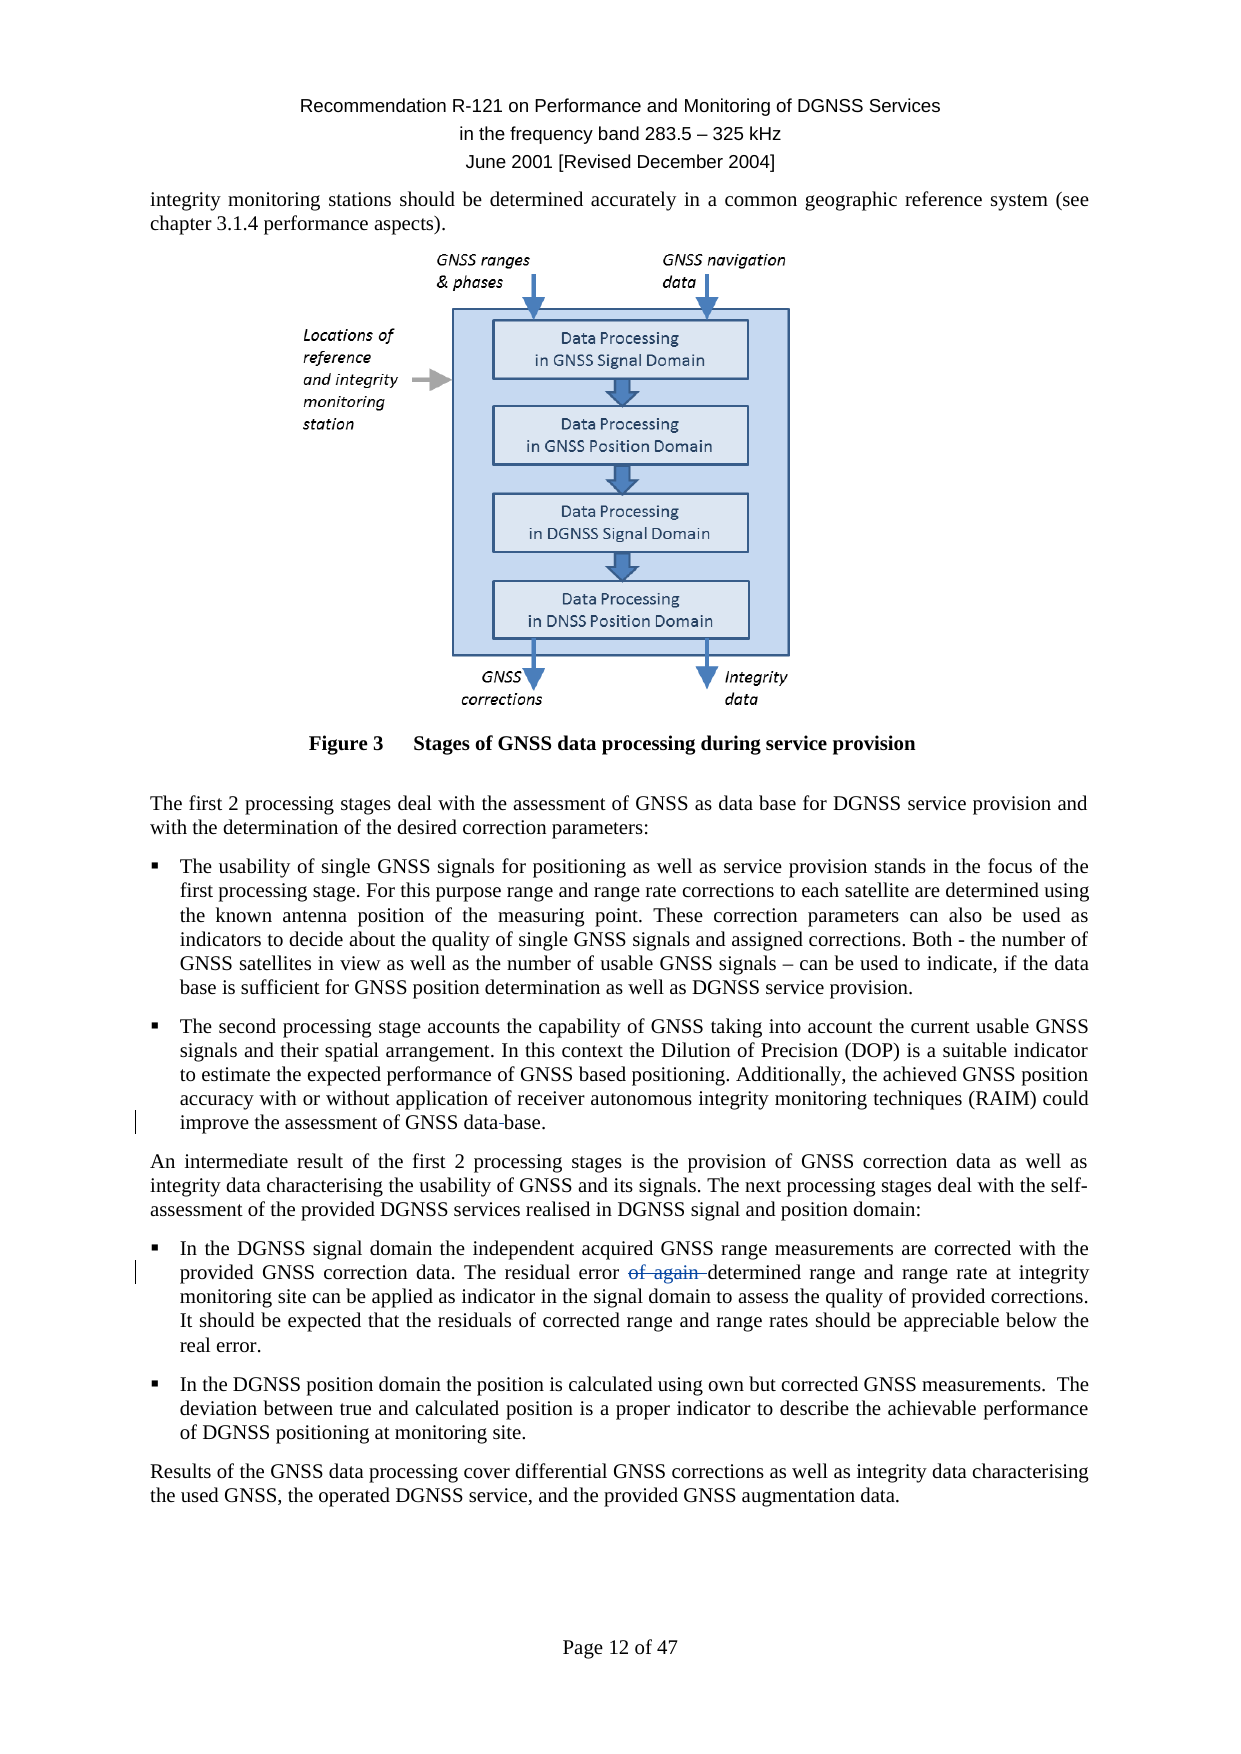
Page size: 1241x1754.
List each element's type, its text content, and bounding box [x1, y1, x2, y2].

text The first 2 processing stages deal with the assessment of GNSS as data base for DGNSS service provision and with the determination of the desired correction parameters: [150, 791, 1090, 839]
text An intermediate result of the first 2 processing stages is the provision of GNSS correction data as well as integrity data characterising the usability of GNSS and its signals. The next processing stages deal with the self-assessment of the provided DGNSS services realised in DGNSS signal and position domain: [150, 1149, 1090, 1221]
text Figure 3 Stages of GNSS data processing during service provision [150, 731, 1090, 755]
list The second processing stage accounts the capability of GNSS taking into account the current usable GNSS signals and their spatial arrangement. In this context the Dilution of Precision (DOP) is a suitable indicator to estimate the expected performance of GNSS based positioning. Additionally, the achieved GNSS position accuracy with or without application of receiver autonomous integrity monitoring techniques (RAIM) could improve the assessment of GNSS database. [150, 1014, 1090, 1134]
picture [252, 241, 988, 706]
list The usability of single GNSS signals for positioning as well as service provision stands in the focus of the first processing stage. For this purpose range and range rate corrections to each satellite are determined using the known antenna position of the measuring point. These correction parameters can also be used as indicators to decide about the quality of single GNSS signals and assigned corrections. Both - the number of GNSS satellites in view as well as the number of usable GNSS signals – can be used to indicate, if the data base is sufficient for GNSS position determination as well as DGNSS service provision. [150, 854, 1090, 999]
list In the DGNSS signal domain the independent acquired GNSS range measurements are corrected with the provided GNSS correction data. The residual error determined range and range rate at integrity monitoring site can be applied as indicator in the signal domain to assess the quality of provided corrections. It should be expected that the residuals of corrected range and range rates should be appreciable below the real error. [150, 1236, 1090, 1357]
list In the DGNSS position domain the position is calculated using own but corrected GNSS measurements. The deviation between true and calculated position is a proper indicator to describe the achievable performance of DGNSS positioning at monitoring site. [150, 1372, 1090, 1444]
text Results of the GNSS data processing cover differential GNSS corrections as well as integrity data characterising the used GNSS, the operated DGNSS service, and the provided GNSS augmentation data. [150, 1459, 1090, 1507]
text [150, 187, 1090, 235]
